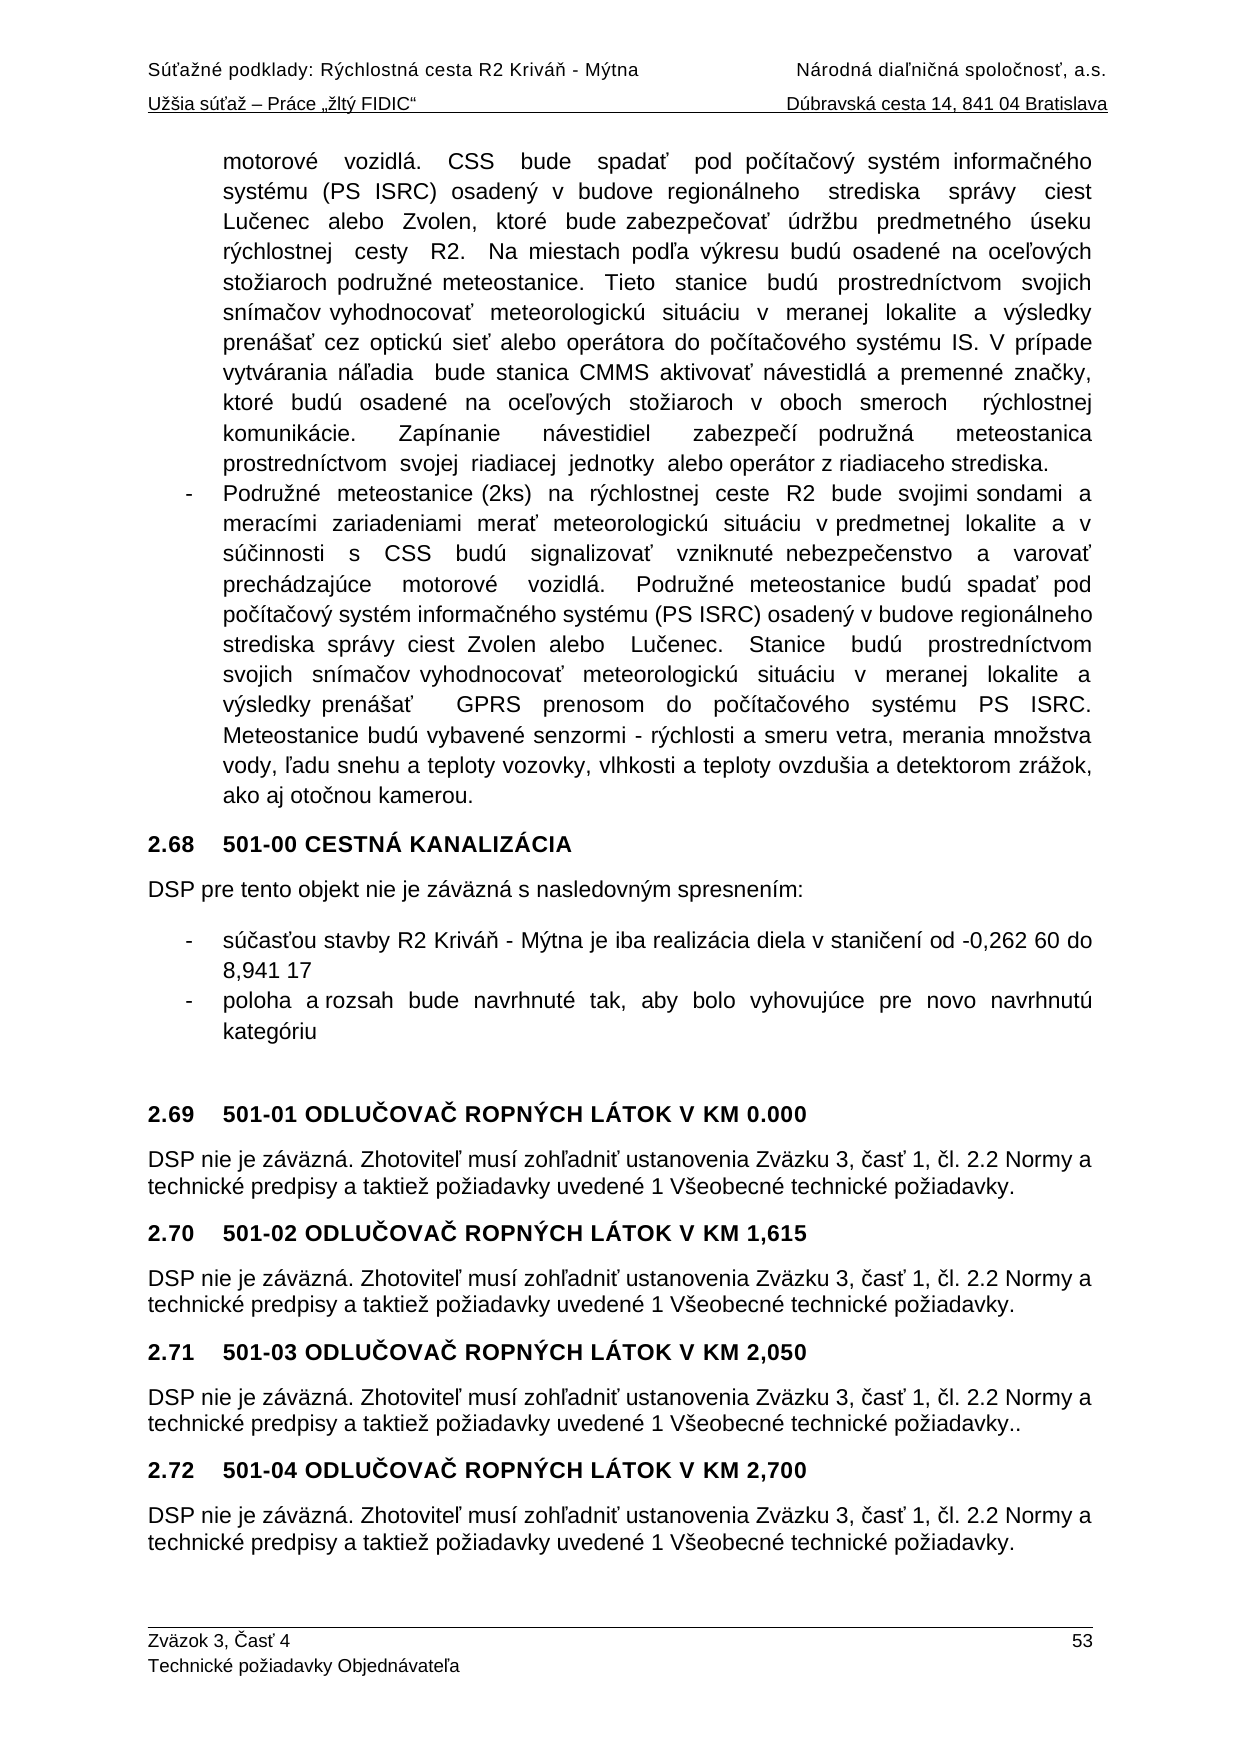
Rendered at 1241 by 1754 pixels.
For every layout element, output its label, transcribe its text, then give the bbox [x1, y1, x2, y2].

subtitle 501-02 Odlučovač ropných látok v km 1,615 [148, 1220, 1093, 1246]
list súčasťou stavby R2 Kriváň - Mýtna je iba realizácia diela v staničení od -0,262 60 do 8,941 17 [185, 927, 1093, 984]
list Podružné meteostanice (2ks) na rýchlostnej ceste R2 bude svojimi sondami a meracími zariadeniami merať meteorologickú situáciu v predmetnej lokalite a v súčinnosti s CSS budú signalizovať vzniknuté nebezpečenstvo a varovať prechádzajúce motorové vozidlá. Podružné meteostanice budú spadať pod počítačový systém informačného systému (PS ISRC) osadený v budove regionálneho strediska správy ciest Zvolen alebo Lučenec. Stanice budú prostredníctvom svojich snímačov vyhodnocovať meteorologickú situáciu v meranej lokalite a výsledky prenášať GPRS prenosom do počítačového systému PS ISRC. Meteostanice budú vybavené senzormi - rýchlosti a smeru vetra, merania množstva vody, ľadu snehu a teploty vozovky, vlhkosti a teploty ovzdušia a detektorom zrážok, ako aj otočnou kamerou. [185, 480, 1093, 808]
subtitle 501-00 Cestná kanalizácia [148, 831, 1093, 857]
list poloha a rozsah bude navrhnuté tak, aby bolo vyhovujúce pre novo navrhnutú kategóriu [185, 987, 1093, 1044]
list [185, 148, 1093, 476]
subtitle 501-04 Odlučovač ropných látok v km 2,700 [148, 1457, 1093, 1484]
text DSP pre tento objekt nie je záväzná s nasledovným spresnením: [148, 876, 1093, 902]
subtitle 501-03 Odlučovač ropných látok v km 2,050 [148, 1339, 1093, 1365]
text DSP nie je záväzná. Zhotoviteľ musí zohľadniť ustanovenia Zväzku 3, časť 1, čl. 2.2 Normy a technické predpisy a taktiež požiadavky uvedené 1 Všeobecné technické požiadavky.. [148, 1384, 1093, 1436]
subtitle 501-01 Odlučovač ropných látok v km 0.000 [148, 1101, 1093, 1128]
